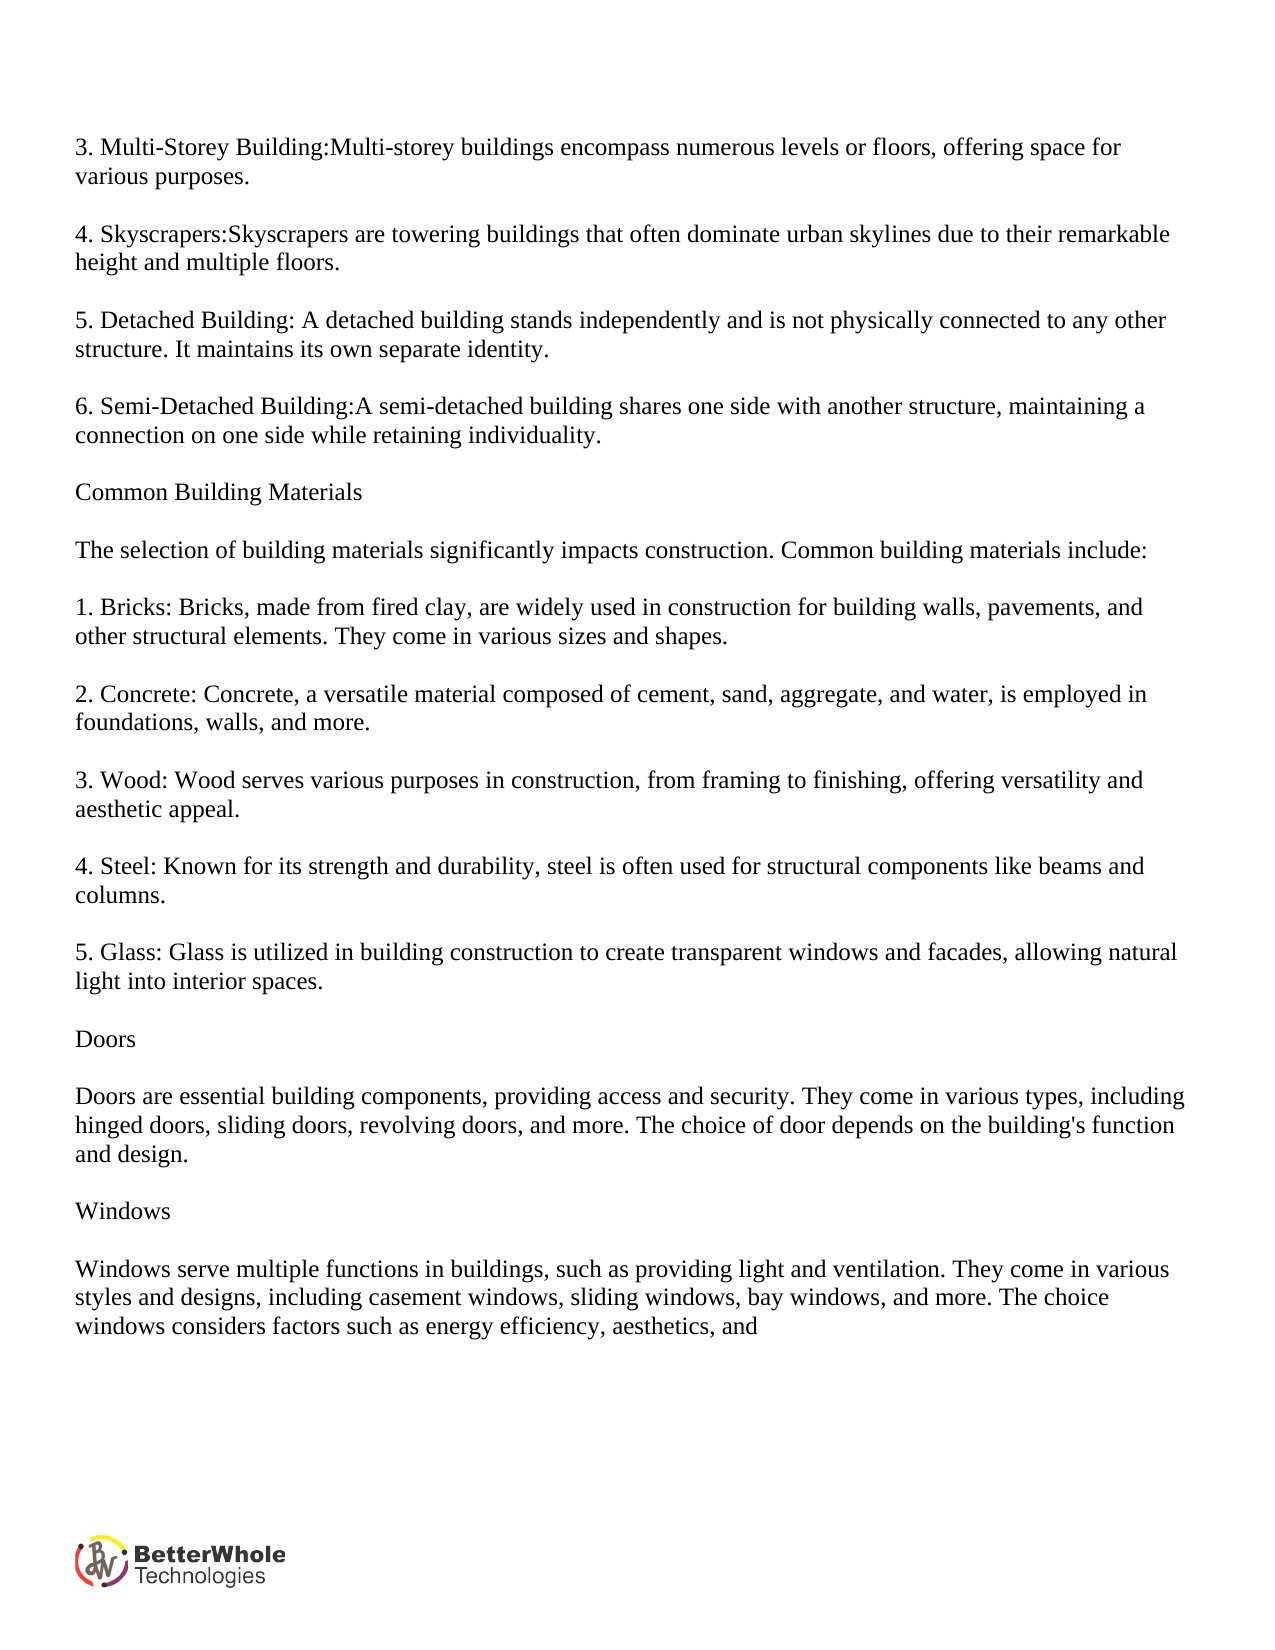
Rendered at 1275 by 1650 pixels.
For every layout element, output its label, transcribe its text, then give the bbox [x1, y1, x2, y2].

text The selection of building materials significantly impacts construction. Common building materials include: [75, 535, 1200, 564]
picture [75, 1535, 285, 1588]
text 1. Bricks: Bricks, made from fired clay, are widely used in construction for building walls, pavements, and other structural elements. They come in various sizes and shapes. [75, 592, 1200, 650]
text 5. Detached Building: A detached building stands independently and is not physically connected to any other structure. It maintains its own separate identity. [75, 305, 1200, 362]
text 6. Semi-Detached Building:A semi-detached building shares one side with another structure, maintaining a connection on one side while retaining individuality. [75, 391, 1200, 449]
text Doors [75, 1024, 1200, 1052]
text 3. Wood: Wood serves various purposes in construction, from framing to finishing, offering versatility and aesthetic appeal. [75, 765, 1200, 822]
text 2. Concrete: Concrete, a versatile material composed of cement, sand, aggregate, and water, is employed in foundations, walls, and more. [75, 679, 1200, 736]
text 4. Skyscrapers:Skyscrapers are towering buildings that often dominate urban skylines due to their remarkable height and multiple floors. [75, 219, 1200, 276]
text Windows serve multiple functions in buildings, such as providing light and ventilation. They come in various styles and designs, including casement windows, sliding windows, bay windows, and more. The choice [75, 1254, 1200, 1311]
text 4. Steel: Known for its strength and durability, steel is often used for structural components like beams and columns. [75, 851, 1200, 909]
text Doors are essential building components, providing access and security. They come in various types, including hinged doors, sliding doors, revolving doors, and more. The choice of door depends on the building's function and design. [75, 1081, 1200, 1167]
text 3. Multi-Storey Building:Multi-storey buildings encompass numerous levels or floors, offering space for various purposes. [75, 132, 1200, 190]
text Common Building Materials [75, 477, 1200, 506]
text windows considers factors such as energy efficiency, aesthetics, and [75, 1311, 1200, 1340]
text Windows [75, 1196, 1200, 1225]
text 5. Glass: Glass is utilized in building construction to create transparent windows and facades, allowing natural light into interior spaces. [75, 937, 1200, 995]
